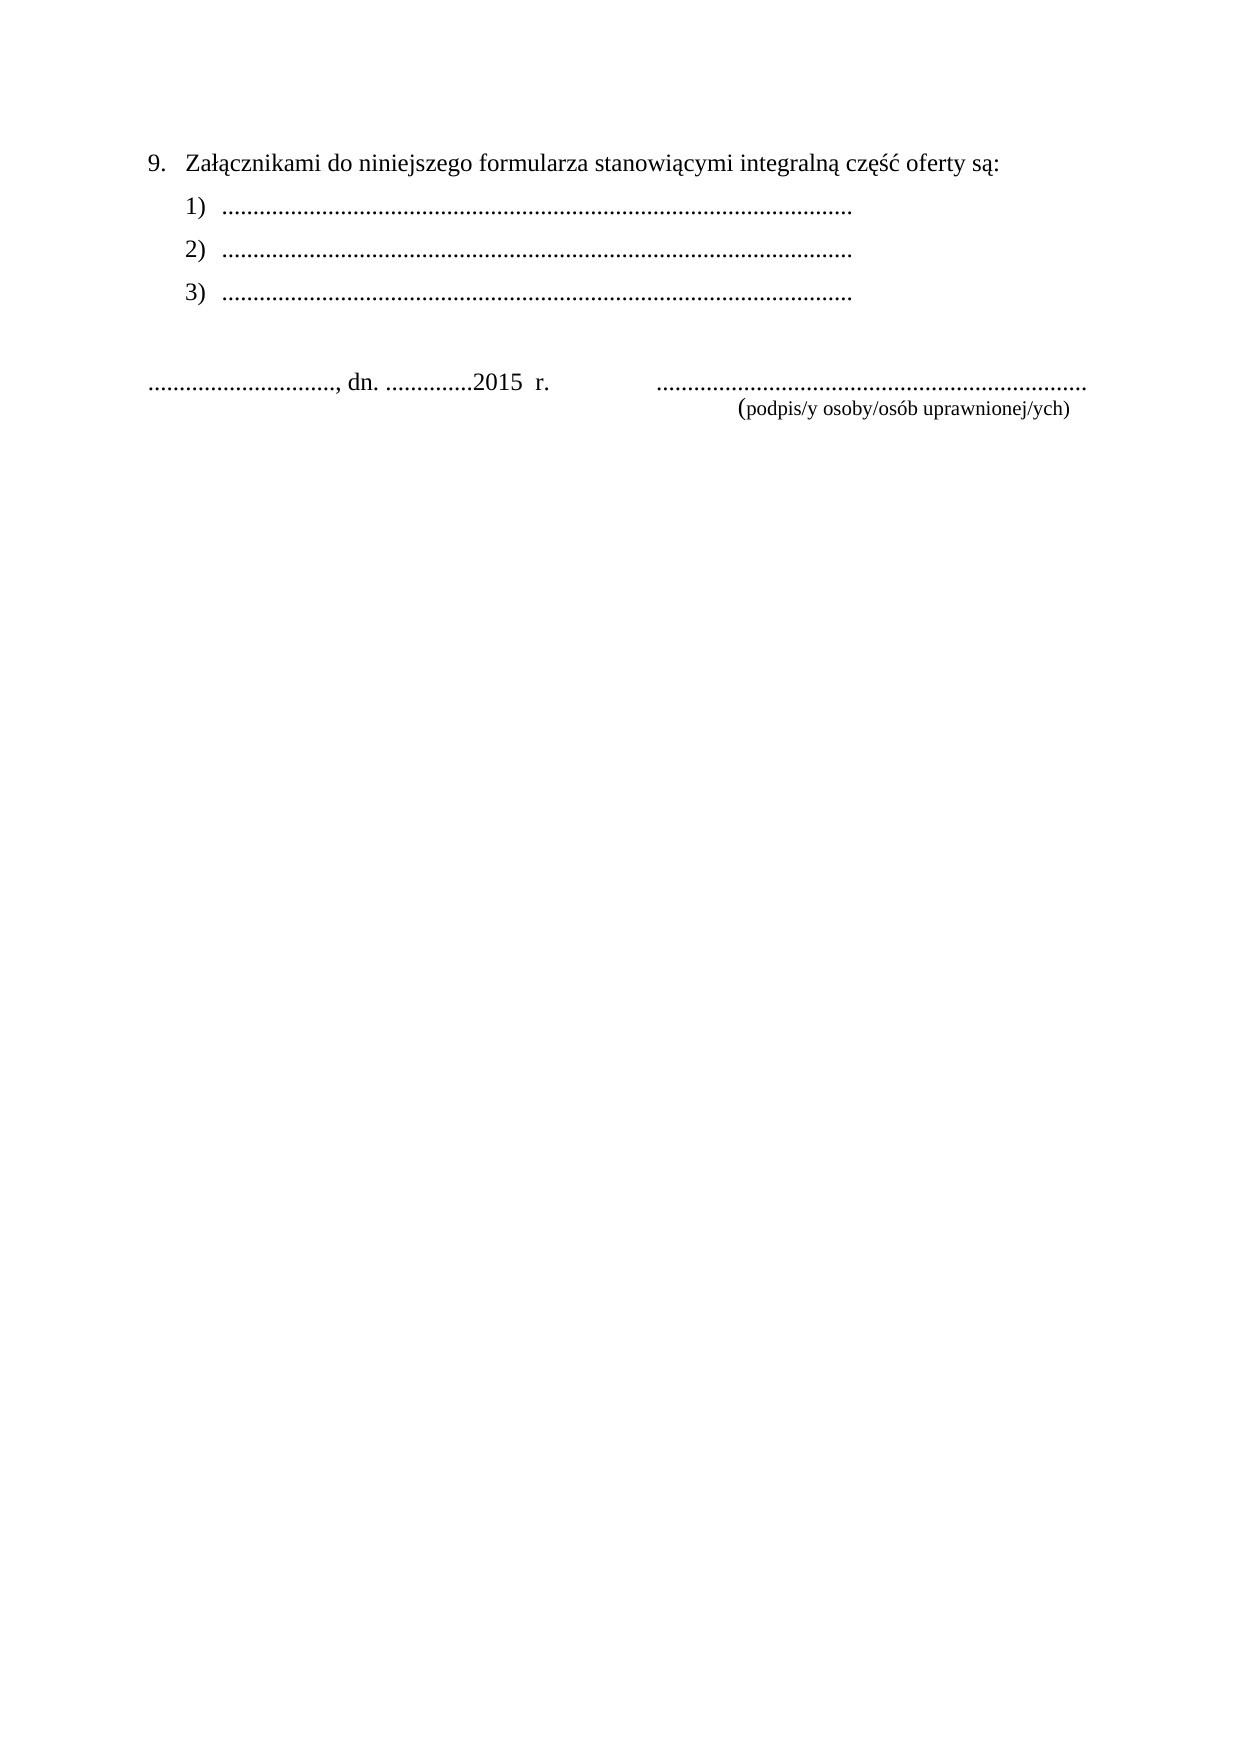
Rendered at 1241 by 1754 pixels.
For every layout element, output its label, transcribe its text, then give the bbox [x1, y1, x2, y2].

text (podpis/y osoby/osób uprawnionej/ych) [664, 395, 1093, 420]
text 3) ..................................................................................................... [185, 277, 1093, 306]
text 1) ..................................................................................................... [185, 191, 1093, 219]
text .............................., dn. ..............2015 r. ..................................................................... [148, 370, 1093, 395]
list Załącznikami do niniejszego formularza stanowiącymi integralną część oferty są: [148, 148, 1093, 176]
text 2) ..................................................................................................... [185, 234, 1093, 263]
